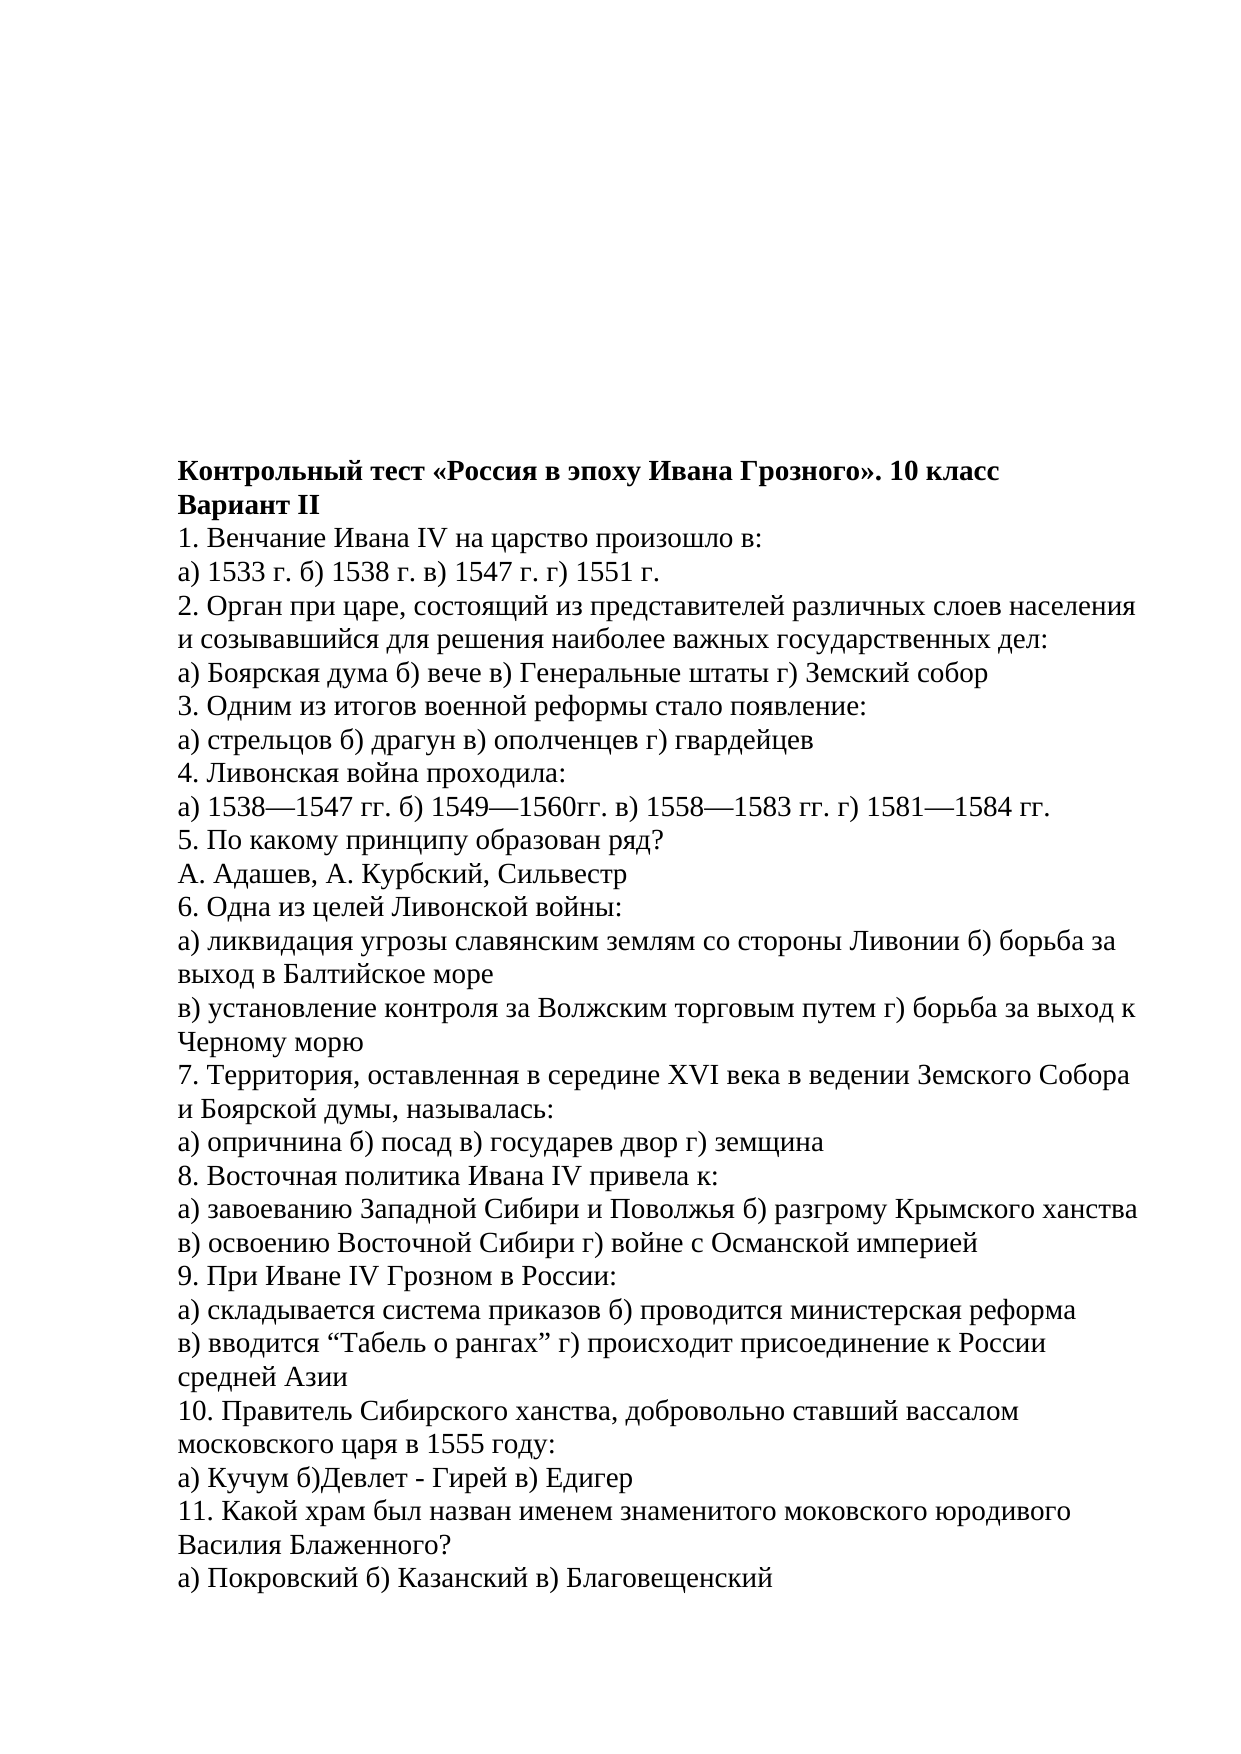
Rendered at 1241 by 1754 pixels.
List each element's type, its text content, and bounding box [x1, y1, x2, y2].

text 1. Венчание Ивана IV на царство произошло в: [177, 521, 1152, 554]
text 3. Одним из итогов военной реформы стало появление: [177, 688, 1152, 722]
text а) 1538—1547 гг. б) 1549—1560гг. в) 1558—1583 гг. г) 1581—1584 гг. [177, 789, 1152, 822]
text 5. По какому принципу образован ряд? [177, 822, 1152, 856]
text а) Кучум б)Девлет - Гирей в) Едигер [177, 1460, 1152, 1493]
text 7. Территория, оставленная в середине XVI века в ведении Земского Собора и Боярской думы, называлась: [177, 1057, 1152, 1124]
text а) Покровский б) Казанский в) Благовещенский [177, 1560, 1152, 1594]
text 2. Орган при царе, состоящий из представителей различных слоев населения и созывавшийся для решения наиболее важных государственных дел: [177, 588, 1152, 655]
text А. Адашев, А. Курбский, Сильвестр [177, 856, 1152, 889]
text а) 1533 г. б) 1538 г. в) 1547 г. г) 1551 г. [177, 554, 1152, 588]
text 10. Правитель Сибирского ханства, добровольно ставший вассалом московского царя в 1555 году: [177, 1393, 1152, 1460]
text 8. Восточная политика Ивана IV привела к: [177, 1158, 1152, 1191]
text а) стрельцов б) драгун в) ополченцев г) гвардейцев [177, 722, 1152, 755]
text 11. Какой храм был назван именем знаменитого моковского юродивого Василия Блаженного? [177, 1493, 1152, 1560]
text а) завоеванию Западной Сибири и Поволжья б) разгрому Крымского ханства [177, 1191, 1152, 1225]
text 9. При Иване IV Грозном в России: [177, 1258, 1152, 1292]
text а) Боярская дума б) вече в) Генеральные штаты г) Земский собор [177, 655, 1152, 688]
text а) складывается система приказов б) проводится министерская реформа [177, 1292, 1152, 1326]
text Вариант II [177, 487, 1152, 521]
text в) установление контроля за Волжским торговым путем г) борьба за выход к Черному морю [177, 990, 1152, 1057]
text в) вводится “Табель о рангах” г) происходит присоединение к России средней Азии [177, 1326, 1152, 1393]
text 6. Одна из целей Ливонской войны: [177, 889, 1152, 923]
text 4. Ливонская война проходила: [177, 755, 1152, 789]
text а) ликвидация угрозы славянским землям со стороны Ливонии б) борьба за выход в Балтийское море [177, 923, 1152, 990]
text Контрольный тест «Россия в эпоху Ивана Грозного». 10 класс [177, 453, 1152, 487]
text а) опричнина б) посад в) государев двор г) земщина [177, 1124, 1152, 1158]
text в) освоению Восточной Сибири г) войне с Османской империей [177, 1225, 1152, 1258]
